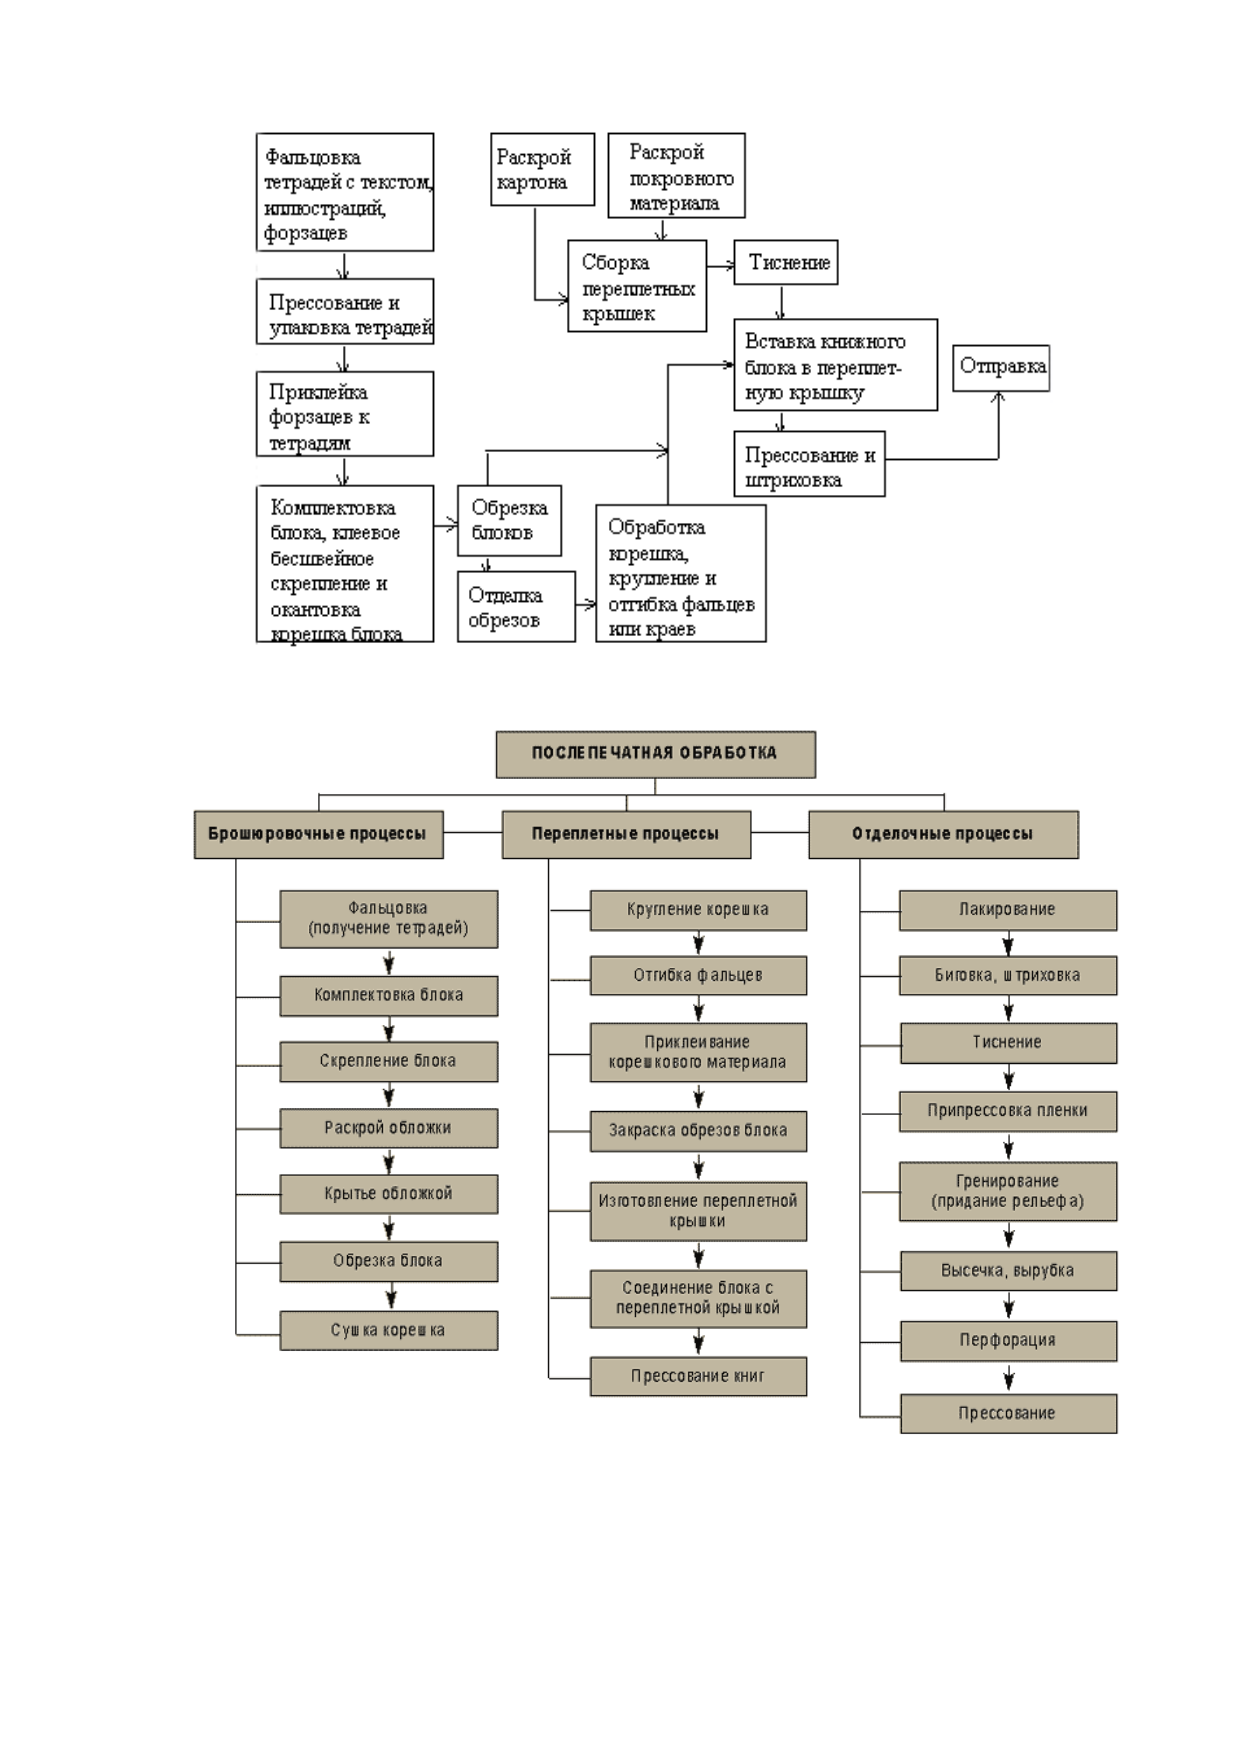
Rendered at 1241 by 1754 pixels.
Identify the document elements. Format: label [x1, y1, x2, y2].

picture [177, 714, 1150, 1460]
picture [251, 126, 1056, 650]
